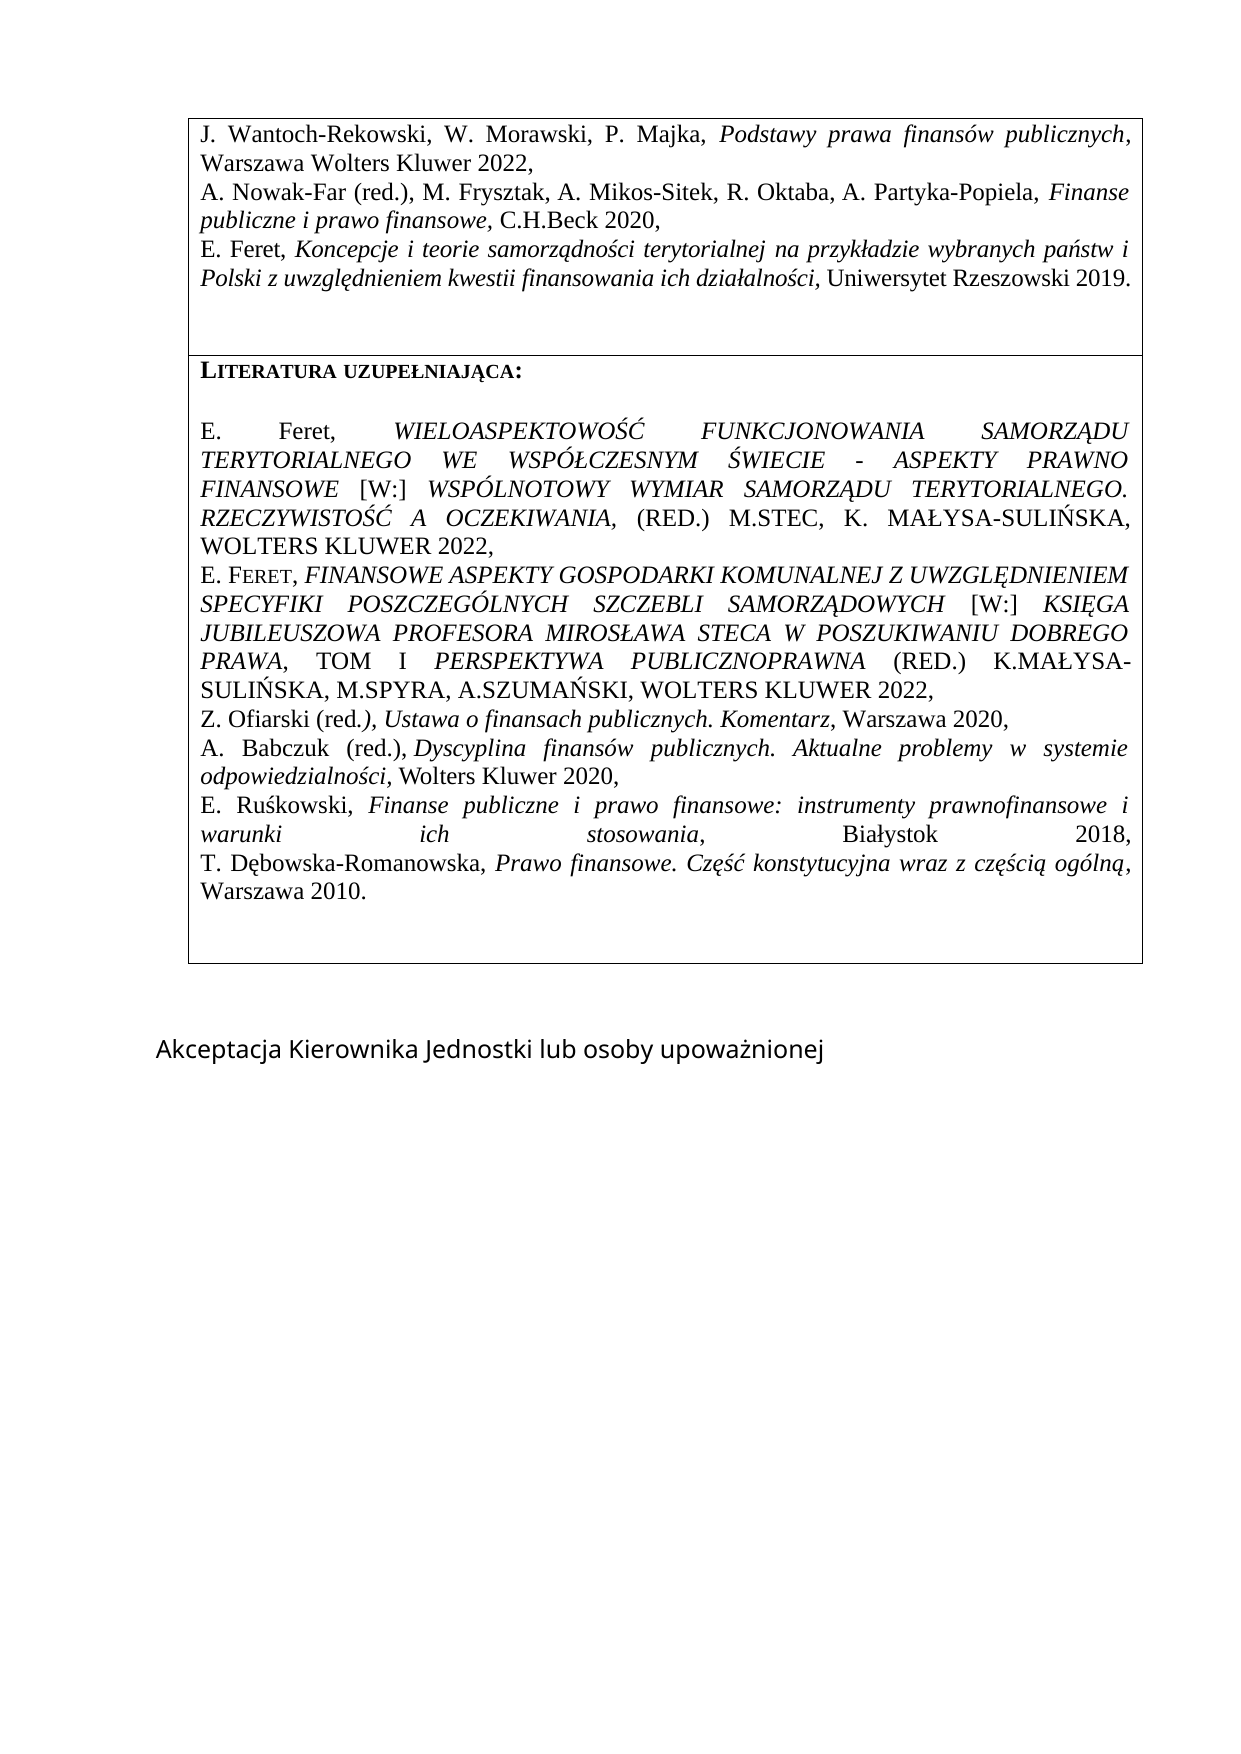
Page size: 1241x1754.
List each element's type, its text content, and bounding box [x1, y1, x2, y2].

table_cell Literatura uzupełniająca: E. Feret, WIELOASPEKTOWOŚĆ FUNKCJONOWANIA SAMORZĄDU TERYTORIALNEGO WE WSPÓŁCZESNYM ŚWIECIE - ASPEKTY PRAWNO FINANSOWE [W:] WSPÓLNOTOWY WYMIAR SAMORZĄDU TERYTORIALNEGO. RZECZYWISTOŚĆ A OCZEKIWANIA, (RED.) M.STEC, K. MAŁYSA-SULIŃSKA, WOLTERS KLUWER 2022, E. Feret, FINANSOWE ASPEKTY GOSPODARKI KOMUNALNEJ Z UWZGLĘDNIENIEM SPECYFIKI POSZCZEGÓLNYCH SZCZEBLI SAMORZĄDOWYCH [W:] KSIĘGA JUBILEUSZOWA PROFESORA MIROSŁAWA STECA W POSZUKIWANIU DOBREGO PRAWA, TOM I PERSPEKTYWA PUBLICZNOPRAWNA (RED.) K.MAŁYSA-SULIŃSKA, M.SPYRA, A.SZUMAŃSKI, WOLTERS KLUWER 2022, Z. Ofiarski (red.), Ustawa o finansach publicznych. Komentarz, Warszawa 2020, A. Babczuk (red.), Dyscyplina finansów publicznych. Aktualne problemy w systemie odpowiedzialności, Wolters Kluwer 2020, E. Ruśkowski, Finanse publiczne i prawo finansowe: instrumenty prawnofinansowe i warunki ich stosowania, Białystok 2018, T. Dębowska-Romanowska, Prawo finansowe. Część konstytucyjna wraz z częścią ogólną, Warszawa 2010. [189, 356, 1142, 963]
text Akceptacja Kierownika Jednostki lub osoby upoważnionej [156, 1032, 1122, 1066]
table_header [189, 119, 1142, 354]
